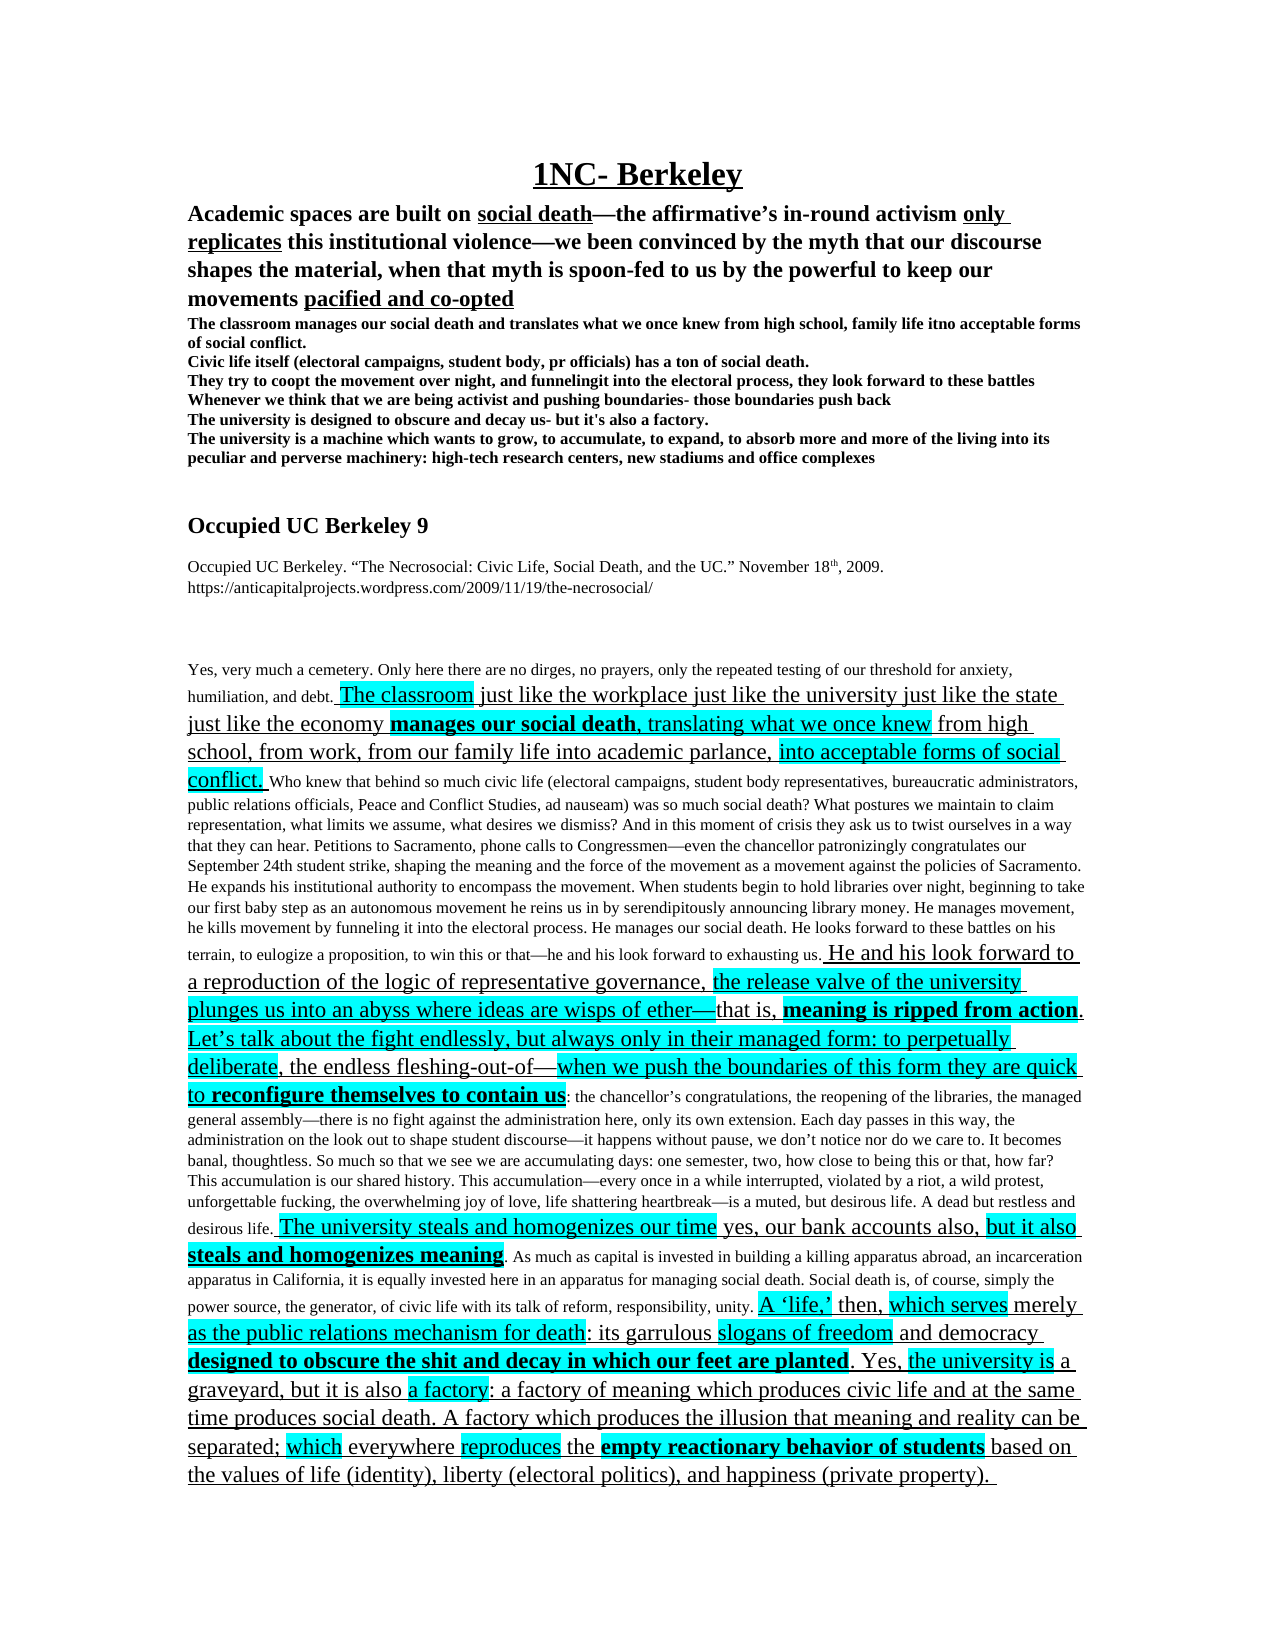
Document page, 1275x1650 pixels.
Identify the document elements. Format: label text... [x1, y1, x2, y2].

text Occupied UC Berkeley 9 [187, 512, 1087, 538]
text They try to coopt the movement over night, and funnelingit into the electoral process, they look forward to these battles [187, 371, 1087, 390]
subtitle Academic spaces are built on social death—the affirmative’s in-round activism only replicates this institutional violence—we been convinced by the myth that our discourse shapes the material, when that myth is spoon-fed to us by the powerful to keep our movements pacified and co-opted [187, 200, 1087, 311]
text The classroom manages our social death and translates what we once knew from high school, family life itno acceptable forms of social conflict. [187, 313, 1087, 352]
text The university is a machine which wants to grow, to accumulate, to expand, to absorb more and more of the living into its peculiar and perverse machinery: high-tech research centers, new stadiums and office complexes [187, 428, 1087, 467]
text Whenever we think that we are being activist and pushing boundaries- those boundaries push back [187, 390, 1087, 409]
text Occupied UC Berkeley. “The Necrosocial: Civic Life, Social Death, and the UC.” November 18th, 2009. https://anticapitalprojects.wordpress.com/2009/11/19/the-necrosocial/ [187, 557, 1087, 597]
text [187, 660, 1087, 1427]
subtitle 1NC- Berkeley [187, 154, 1087, 192]
text Civic life itself (electoral campaigns, student body, pr officials) has a ton of social death. [187, 352, 1087, 371]
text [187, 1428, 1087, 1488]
text The university is designed to obscure and decay us- but it's also a factory. [187, 409, 1087, 428]
